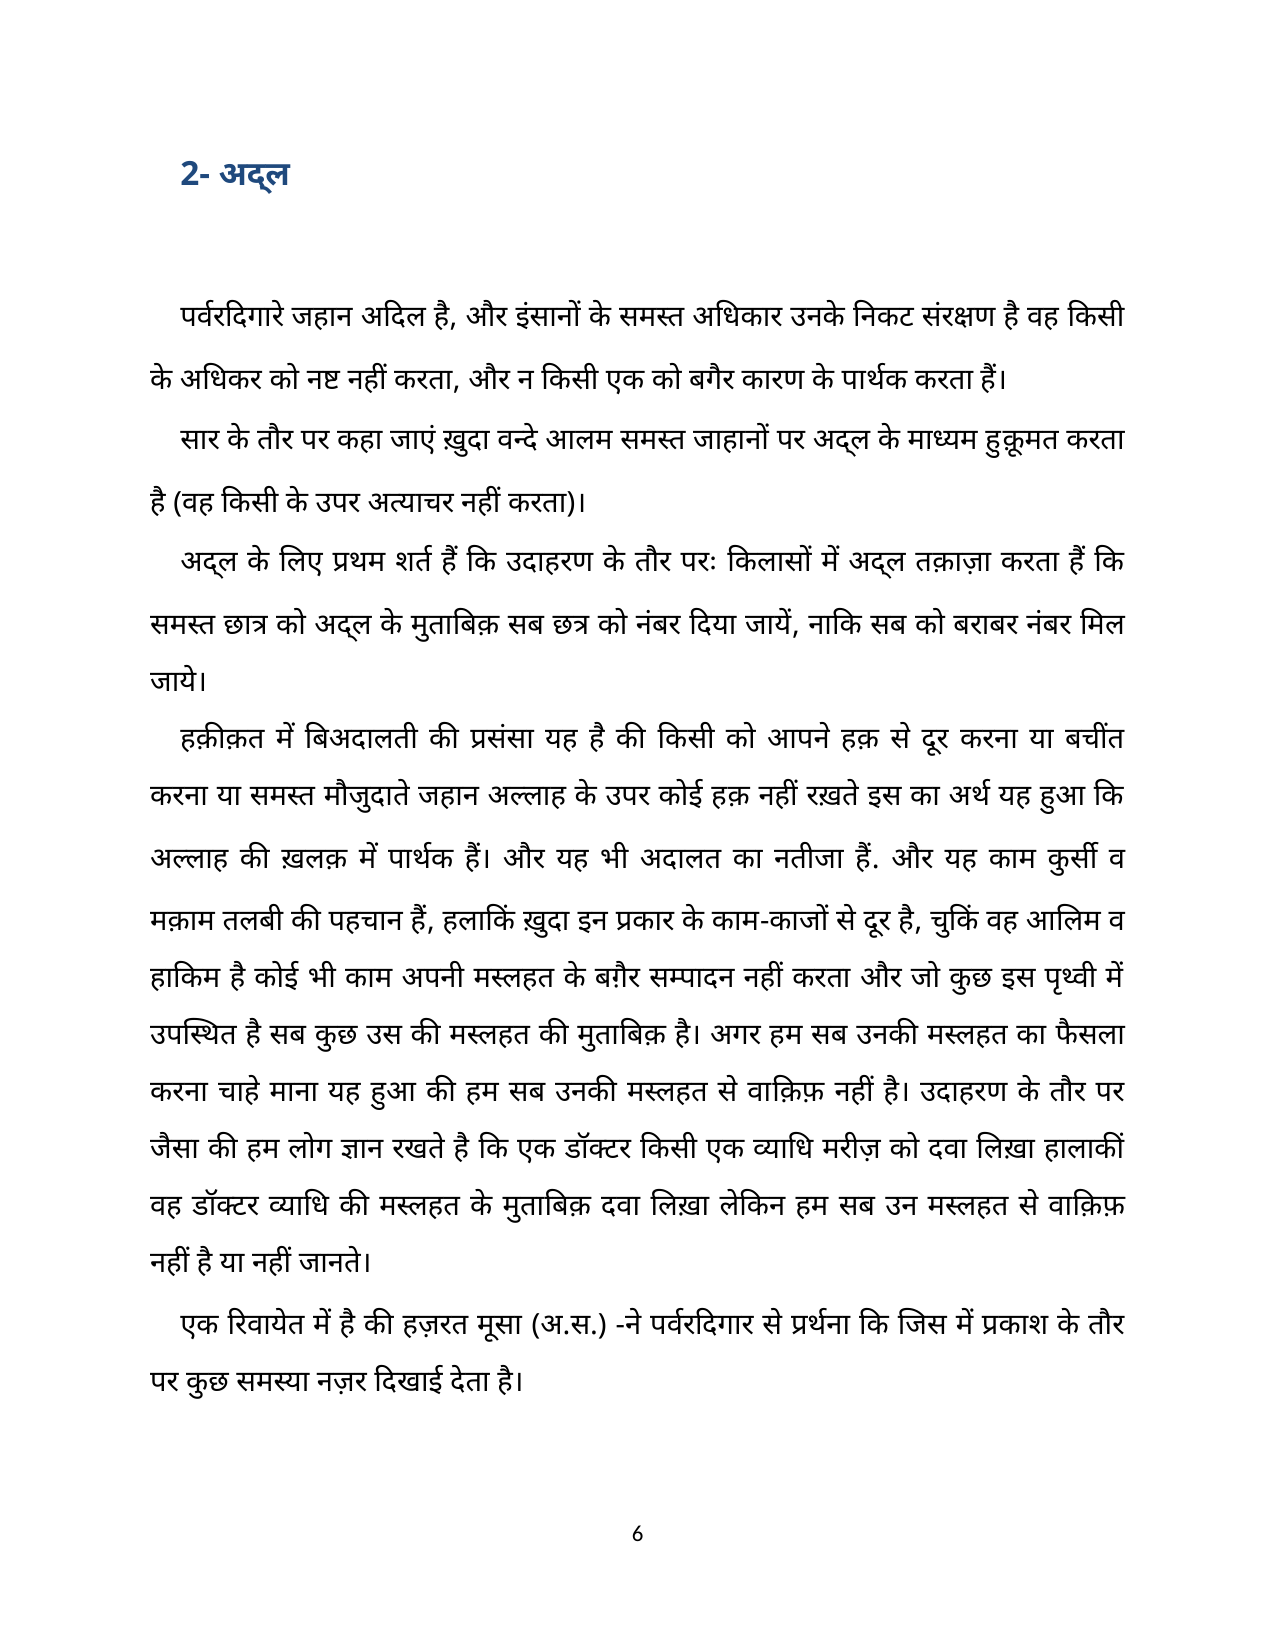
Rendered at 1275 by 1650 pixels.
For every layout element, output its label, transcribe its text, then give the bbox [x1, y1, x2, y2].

text हक़ीक़त में बिअदालती की प्रसंसा यह है की किसी को आपने हक़ से दूर करना या बचींत करना या समस्त मौजुदाते जहान अल्लाह के उपर कोई हक़ नहीं रख़ते इस का अर्थ यह हुआ कि अल्लाह की ख़लक़ में पार्थक हैं। और यह भी अदालत का नतीजा हैं. और यह काम कुर्सी व मक़ाम तलबी की पहचान हैं, हलाकिं ख़ुदा इन प्रकार के काम-काजों से दूर है, चुकिं वह आलिम व हाकिम है कोई भी काम अपनी मस्लहत के बग़ैर सम्पादन नहीं करता और जो कुछ इस पृथ्वी में उपस्थित है सब कुछ उस की मस्लहत की मुताबिक़ है। अगर हम सब उनकी मस्लहत का फैसला करना चाहे माना यह हुआ की हम सब उनकी मस्लहत से वाक़िफ़ नहीं है। उदाहरण के तौर पर जैसा की हम लोग ज्ञान रखते है कि एक डॉक्टर किसी एक व्याधि मरीज़ को दवा लिख़ा हालाकीं वह डॉक्टर व्याधि की मस्लहत के मुताबिक़ दवा लिख़ा लेकिन हम सब उन मस्लहत से वाक़िफ़ नहीं है या नहीं जानते। [150, 722, 1125, 1284]
text सार के तौर पर कहा जाएं ख़ुदा वन्दे आलम समस्त जाहानों पर अद्ल के माध्यम हुक़ूमत करता है (वह किसी के उपर अत्याचर नहीं करता)। [150, 423, 1125, 524]
text एक रिवायेत में है की हज़रत मूसा (अ.स.) -ने पर्वरदिगार से प्रर्थना कि जिस में प्रकाश के तौर पर कुछ समस्या नज़र दिखाई देता है। [150, 1303, 1125, 1403]
subtitle 2- अद्ल [150, 150, 1125, 199]
text पर्वरदिगारे जहान अदिल है, और इंसानों के समस्त अधिकार उनके निकट संरक्षण है वह किसी के अधिकर को नष्ट नहीं करता, और न किसी एक को बगैर कारण के पार्थक करता हैं। [150, 296, 1125, 402]
text अद्ल के लिए प्रथम शर्त हैं कि उदाहरण के तौर परः किलासों में अद्ल तक़ाज़ा करता हैं कि समस्त छात्र को अद्ल के मुताबिक़ सब छत्र को नंबर दिया जायें, नाकि सब को बराबर नंबर मिल जाये। [150, 545, 1125, 703]
